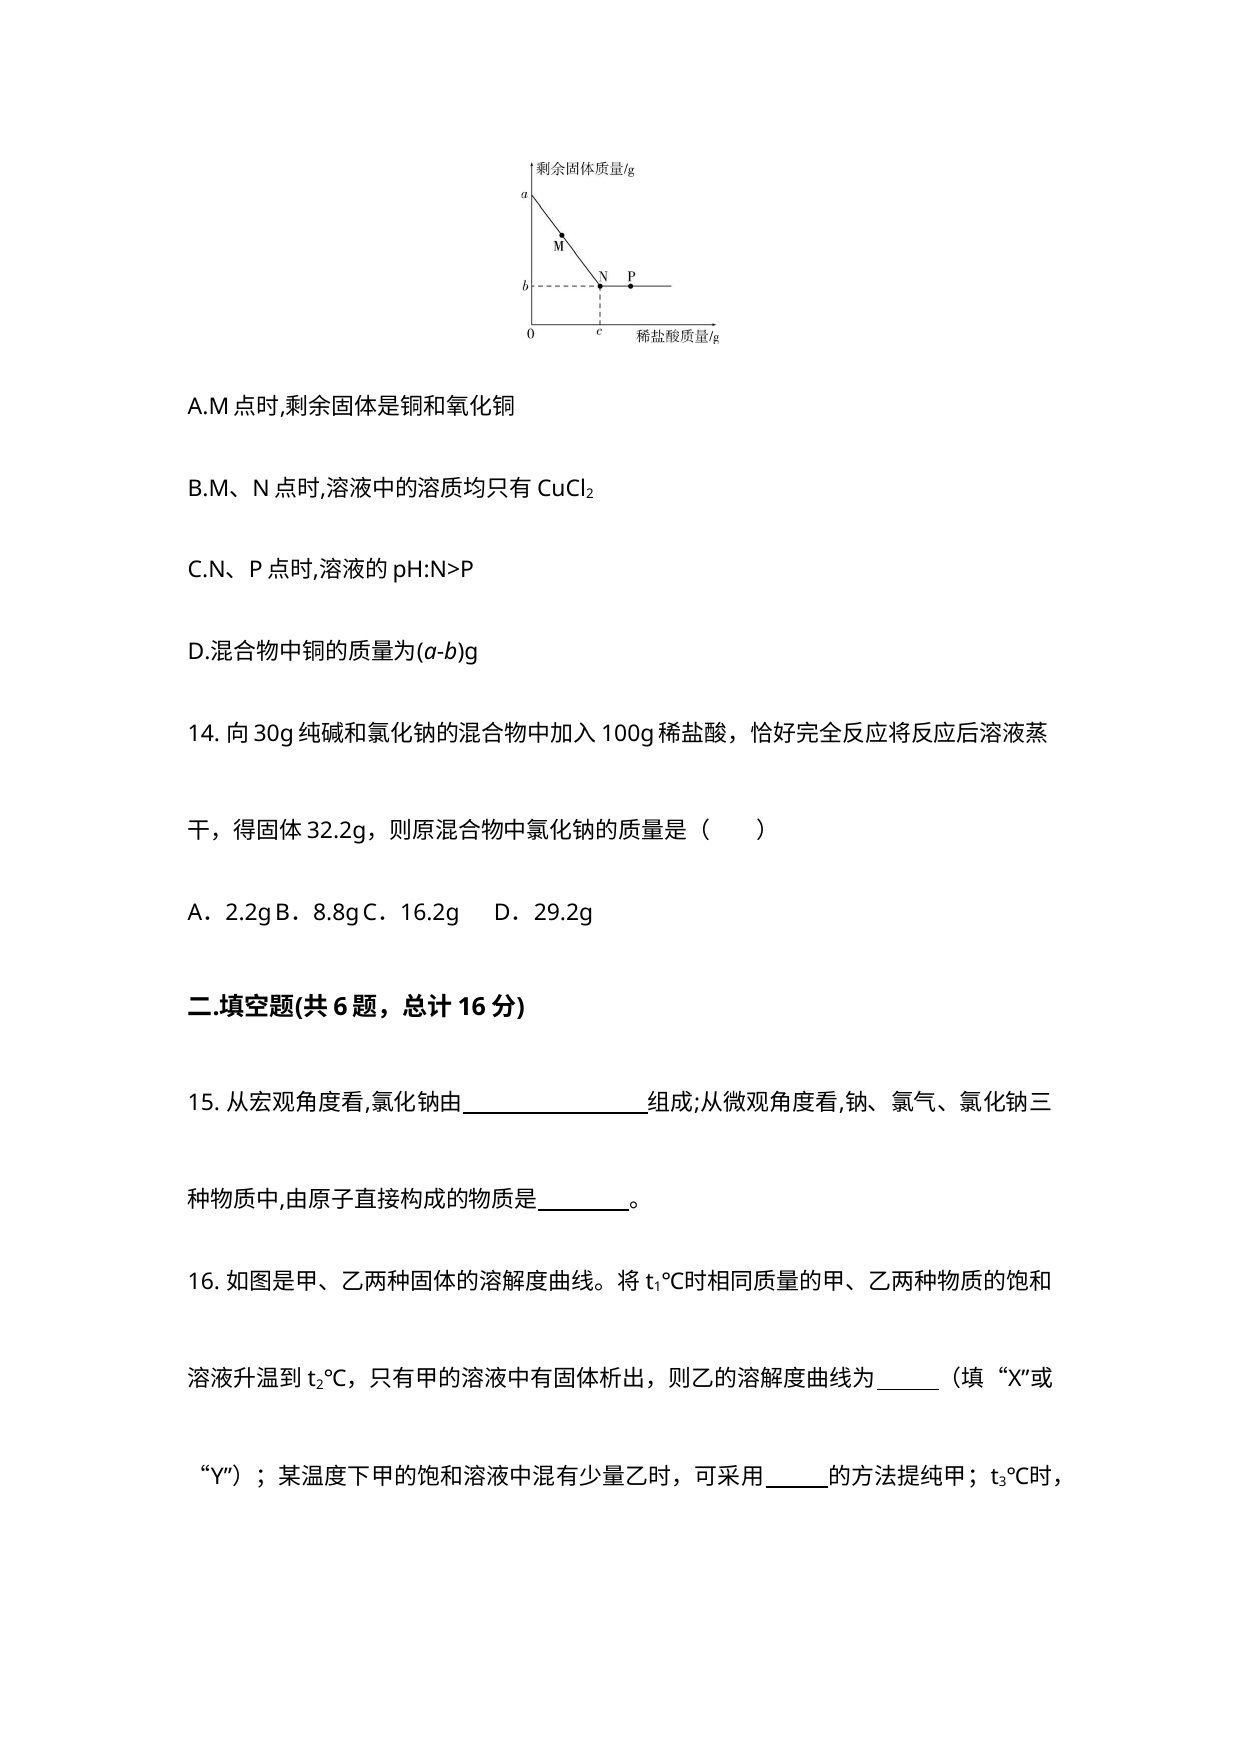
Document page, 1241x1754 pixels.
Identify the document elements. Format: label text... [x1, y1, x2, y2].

picture [521, 162, 719, 344]
text D.混合物中铜的质量为(a-b)g [187, 617, 1053, 682]
text 二.填空题(共6题，总计16分) [187, 972, 1053, 1037]
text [187, 1247, 1053, 1507]
text A.M点时,剩余固体是铜和氧化铜 [187, 372, 1053, 437]
text 14. 向30g纯碱和氯化钠的混合物中加入100g稀盐酸，恰好完全反应将反应后溶液蒸干，得固体32.2g，则原混合物中氯化钠的质量是（ ） [187, 698, 1053, 861]
text C.N、P点时,溶液的pH:N>P [187, 535, 1053, 600]
text A．2.2g B．8.8g C．16.2g D．29.2g [187, 878, 1053, 943]
text B.M、N点时,溶液中的溶质均只有CuCl2 [187, 453, 1053, 518]
text 15. 从宏观角度看,氯化钠由 组成;从微观角度看,钠、氯气、氯化钠三种物质中,由原子直接构成的物质是 。 [187, 1067, 1053, 1230]
